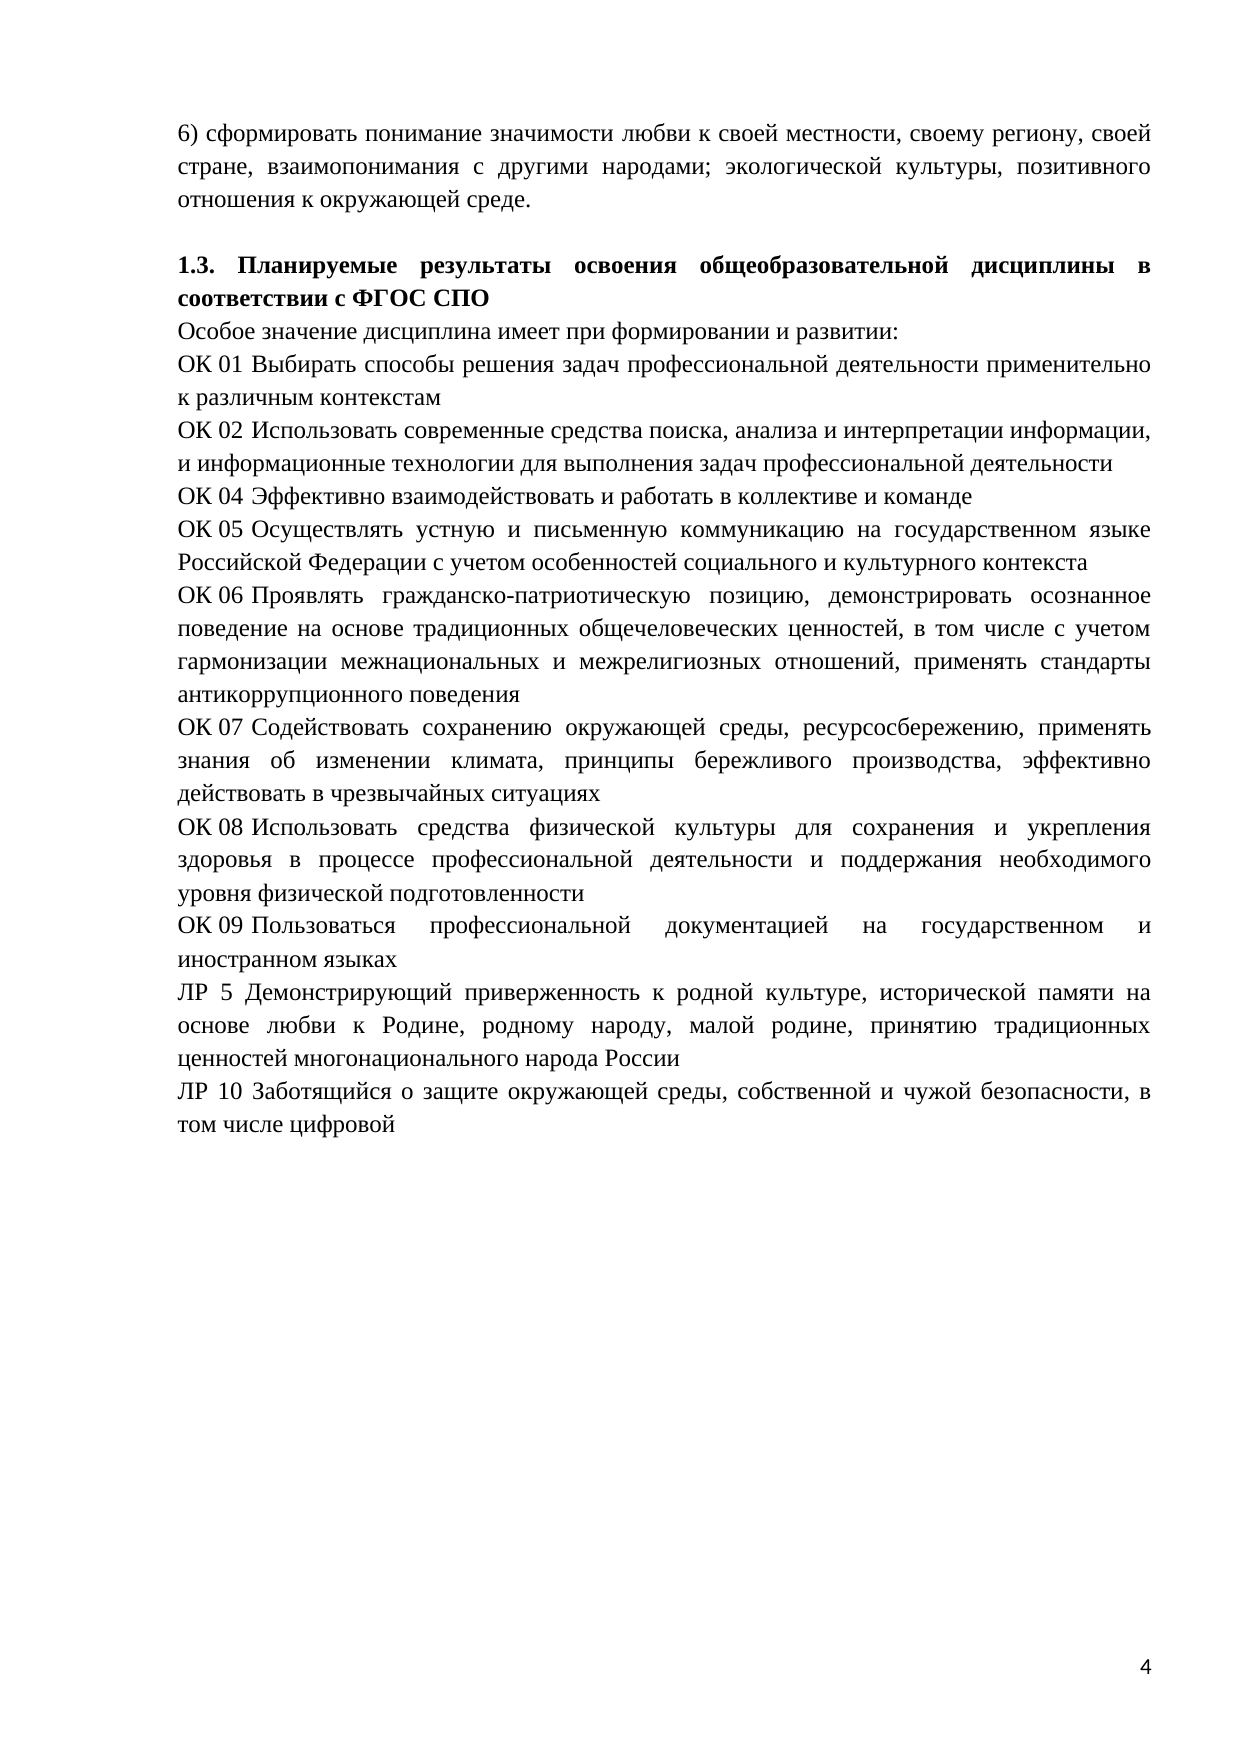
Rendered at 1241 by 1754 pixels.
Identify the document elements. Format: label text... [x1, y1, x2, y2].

text ОК 09 Пользоваться профессиональной документацией на государственном и иностранном языках [177, 911, 1152, 972]
text Особое значение дисциплина имеет при формировании и развитии: [177, 316, 1152, 345]
text ОК 08 Использовать средства физической культуры для сохранения и укрепления здоровья в процессе профессиональной деятельности и поддержания необходимого уровня физической подготовленности [177, 812, 1152, 906]
text 1.3. Планируемые результаты освоения общеобразовательной дисциплины в соответствии с ФГОС СПО [177, 250, 1152, 312]
text ОК 07 Содействовать сохранению окружающей среды, ресурсосбережению, применять знания об изменении климата, принципы бережливого производства, эффективно действовать в чрезвычайных ситуациях [177, 712, 1152, 807]
text ЛР 10 Заботящийся о защите окружающей среды, собственной и чужой безопасности, в том числе цифровой [177, 1076, 1152, 1137]
text ОК 06 Проявлять гражданско-патриотическую позицию, демонстрировать осознанное поведение на основе традиционных общечеловеческих ценностей, в том числе с учетом гармонизации межнациональных и межрелигиозных отношений, применять стандарты антикоррупционного поведения [177, 580, 1152, 708]
text ОК 01 Выбирать способы решения задач профессиональной деятельности применительно к различным контекстам [177, 349, 1152, 411]
text ОК 05 Осуществлять устную и письменную коммуникацию на государственном языке Российской Федерации с учетом особенностей социального и культурного контекста [177, 514, 1152, 576]
text ОК 04 Эффективно взаимодействовать и работать в коллективе и команде [177, 481, 1152, 510]
text 6) сформировать понимание значимости любви к своей местности, своему региону, своей стране, взаимопонимания с другими народами; экологической культуры, позитивного отношения к окружающей среде. [177, 118, 1152, 151]
text 6) сформировать понимание значимости любви к своей местности, своему региону, своей стране, взаимопонимания с другими народами; экологической культуры, позитивного отношения к окружающей среде. [177, 180, 1152, 213]
text ЛР 5 Демонстрирующий приверженность к родной культуре, исторической памяти на основе любви к Родине, родному народу, малой родине, принятию традиционных ценностей многонационального народа России [177, 977, 1152, 1071]
text ОК 02 Использовать современные средства поиска, анализа и интерпретации информации, и информационные технологии для выполнения задач профессиональной деятельности [177, 415, 1152, 477]
